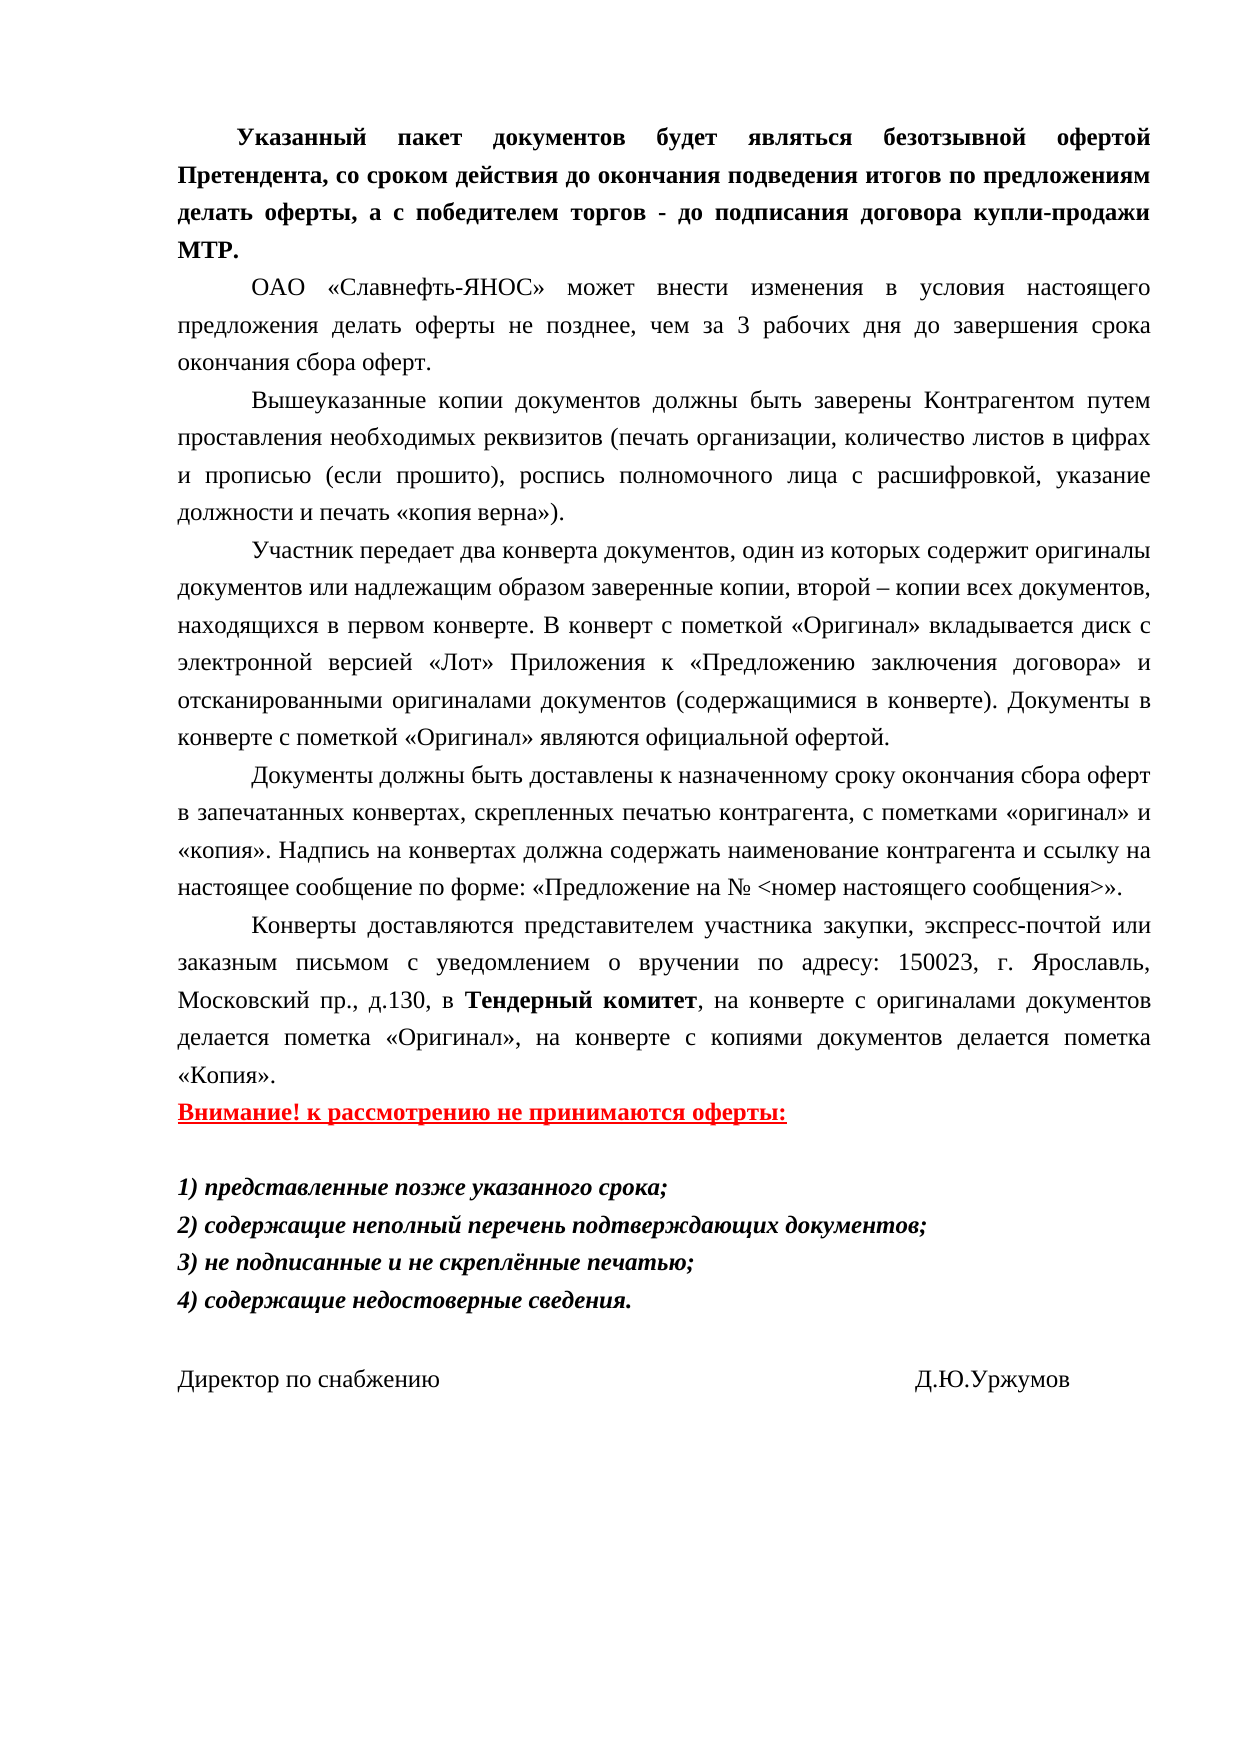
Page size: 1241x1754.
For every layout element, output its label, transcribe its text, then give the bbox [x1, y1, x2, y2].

subtitle Указанный пакет документов будет являться безотзывной офертой Претендента, со сроком действия до окончания подведения итогов по предложениям делать оферты, а с победителем торгов - до подписания договора купли-продажи МТР. [177, 116, 1152, 266]
text Конверты доставляются представителем участника закупки, экспресс-почтой или заказным письмом с уведомлением о вручении по адресу: 150023, г. Ярославль, Московский пр., д.130, в Тендерный комитет, на конверте с оригиналами документов делается пометка «Оригинал», на конверте с копиями документов делается пометка «Копия». [177, 903, 1152, 1091]
text Внимание! к рассмотрению не принимаются оферты: [177, 1091, 1152, 1128]
text 2) содержащие неполный перечень подтверждающих документов; [177, 1203, 1152, 1241]
text Вышеуказанные копии документов должны быть заверены Контрагентом путем проставления необходимых реквизитов (печать организации, количество листов в цифрах и прописью (если прошито), роспись полномочного лица с расшифровкой, указание должности и печать «копия верна»). [177, 378, 1152, 528]
text Документы должны быть доставлены к назначенному сроку окончания сбора оферт в запечатанных конвертах, скрепленных печатью контрагента, с пометками «оригинал» и «копия». Надпись на конвертах должна содержать наименование контрагента и ссылку на настоящее сообщение по форме: «Предложение на № <номер настоящего сообщения>». [177, 753, 1152, 903]
text 1) представленные позже указанного срока; [177, 1166, 1152, 1203]
text Участник передает два конверта документов, один из которых содержит оригиналы документов или надлежащим образом заверенные копии, второй – копии всех документов, находящихся в первом конверте. В конверт с пометкой «Оригинал» вкладывается диск с электронной версией «Лот» Приложения к «Предложению заключения договора» и отсканированными оригиналами документов (содержащимися в конверте). Документы в конверте с пометкой «Оригинал» являются официальной офертой. [177, 528, 1152, 753]
text Директор по снабжению Д.Ю.Уржумов [177, 1364, 1152, 1392]
text ОАО «Славнефть-ЯНОС» может внести изменения в условия настоящего предложения делать оферты не позднее, чем за 3 рабочих дня до завершения срока окончания сбора оферт. [177, 266, 1152, 378]
text 3) не подписанные и не скреплённые печатью; [177, 1241, 1152, 1278]
text 4) содержащие недостоверные сведения. [177, 1278, 1152, 1316]
